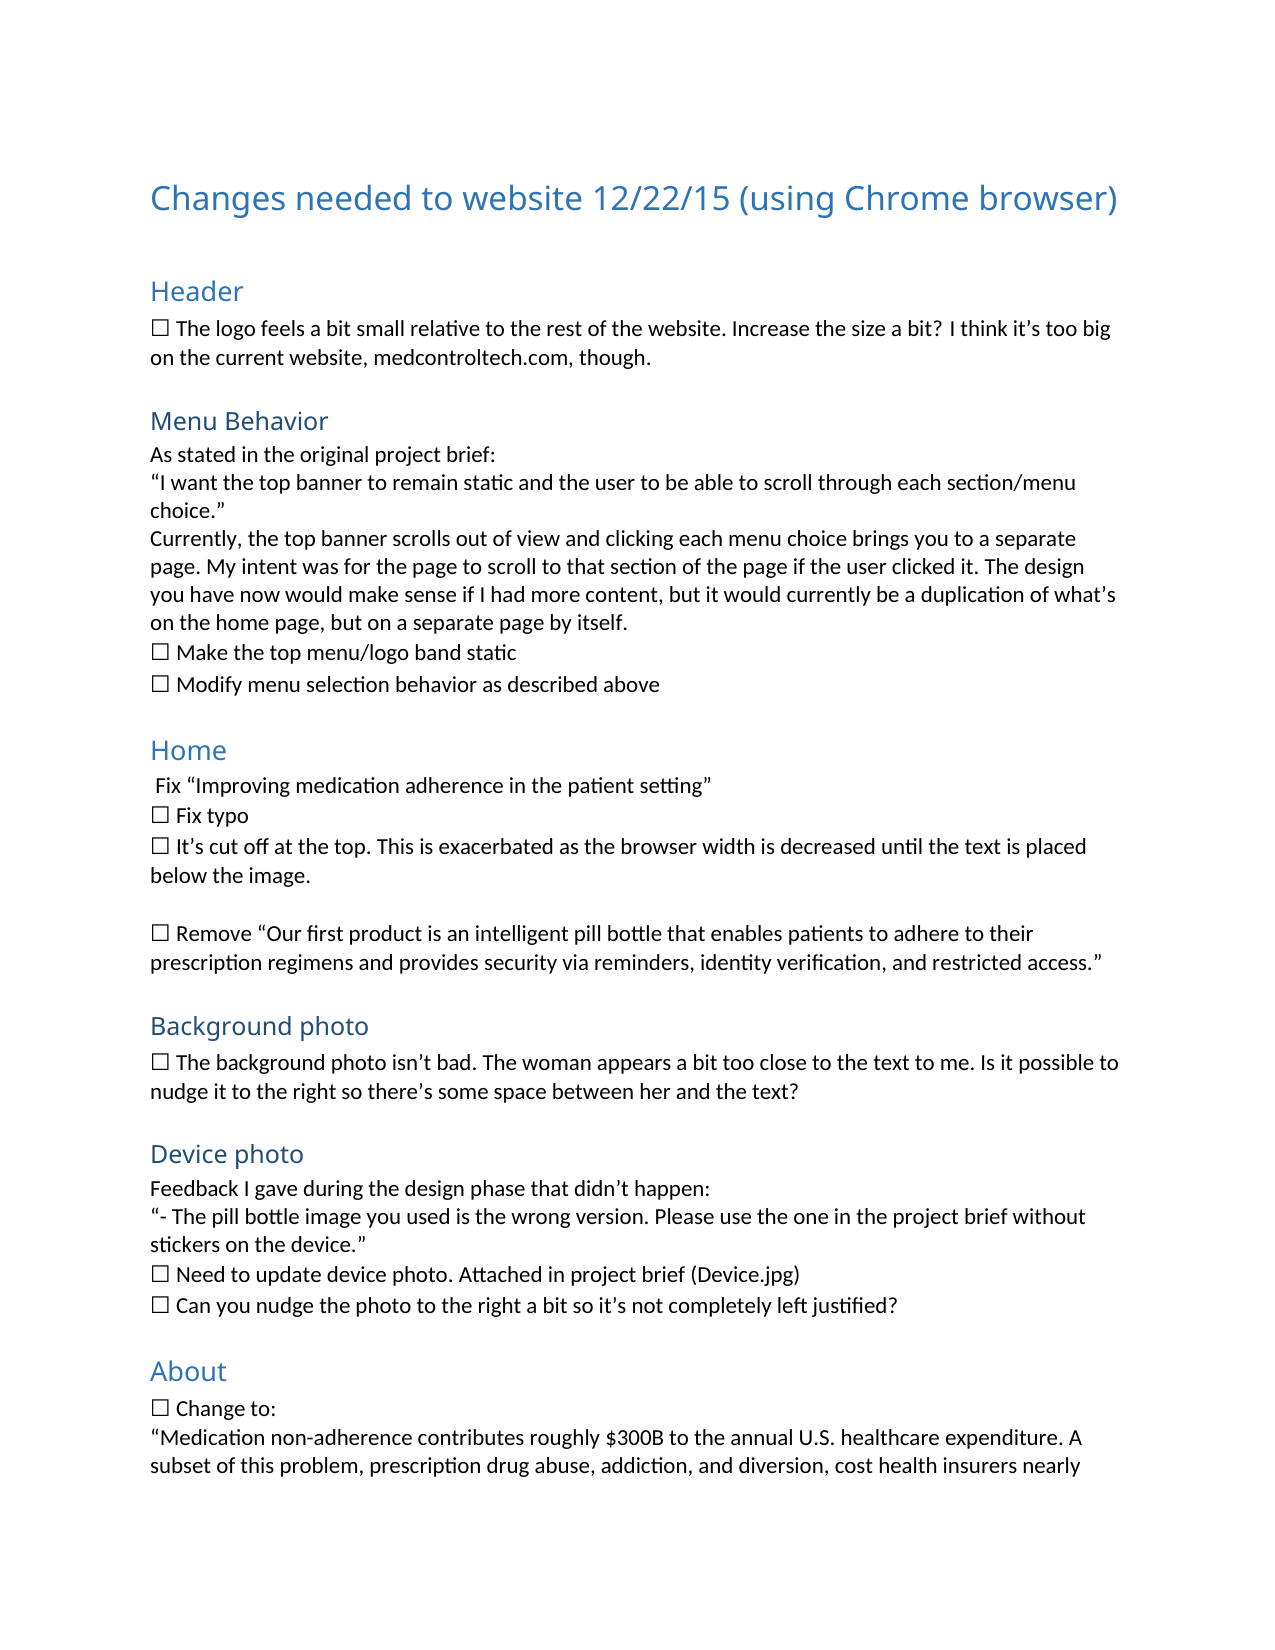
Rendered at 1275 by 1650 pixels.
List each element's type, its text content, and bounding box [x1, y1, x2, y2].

subtitle Device photo [150, 1137, 1125, 1171]
text It’s cut off at the top. This is exacerbated as the browser width is decreased until the text is placed below the image. [150, 830, 1125, 889]
text “I want the top banner to remain static and the user to be able to scroll through each section/menu choice.” [150, 468, 1125, 524]
text The logo feels a bit small relative to the rest of the website. Increase the size a bit? I think it’s too big on the current website, medcontroltech.com, though. [150, 312, 1125, 371]
text Modify menu selection behavior as described above [150, 667, 1125, 699]
text Change to: [150, 1392, 1125, 1423]
text Can you nudge the photo to the right a bit so it’s not completely left justified? [150, 1289, 1125, 1320]
text Currently, the top banner scrolls out of view and clicking each menu choice brings you to a separate page. My intent was for the page to scroll to that section of the page if the user clicked it. The design you have now would make sense if I had more content, but it would currently be a duplication of what’s on the home page, but on a separate page by itself. [150, 524, 1125, 636]
subtitle Header [150, 272, 1125, 309]
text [150, 1423, 1125, 1479]
text As stated in the original project brief: [150, 440, 1125, 468]
subtitle Changes needed to website 12/22/15 (using Chrome browser) [150, 175, 1125, 220]
text “- The pill bottle image you used is the wrong version. Please use the one in the project brief without stickers on the device.” [150, 1202, 1125, 1258]
text Feedback I gave during the design phase that didn’t happen: [150, 1174, 1125, 1202]
text The background photo isn’t bad. The woman appears a bit too close to the text to me. Is it possible to nudge it to the right so there’s some space between her and the text? [150, 1046, 1125, 1105]
subtitle About [150, 1352, 1125, 1389]
subtitle Menu Behavior [150, 403, 1125, 437]
subtitle Background photo [150, 1009, 1125, 1043]
text Fix typo [150, 799, 1125, 830]
text Fix “Improving medication adherence in the patient setting” [150, 771, 1125, 799]
subtitle Home [150, 731, 1125, 768]
text Make the top menu/logo band static [150, 636, 1125, 667]
text Remove “Our first product is an intelligent pill bottle that enables patients to adhere to their prescription regimens and provides security via reminders, identity verification, and restricted access.” [150, 917, 1125, 977]
text Need to update device photo. Attached in project brief (Device.jpg) [150, 1258, 1125, 1289]
